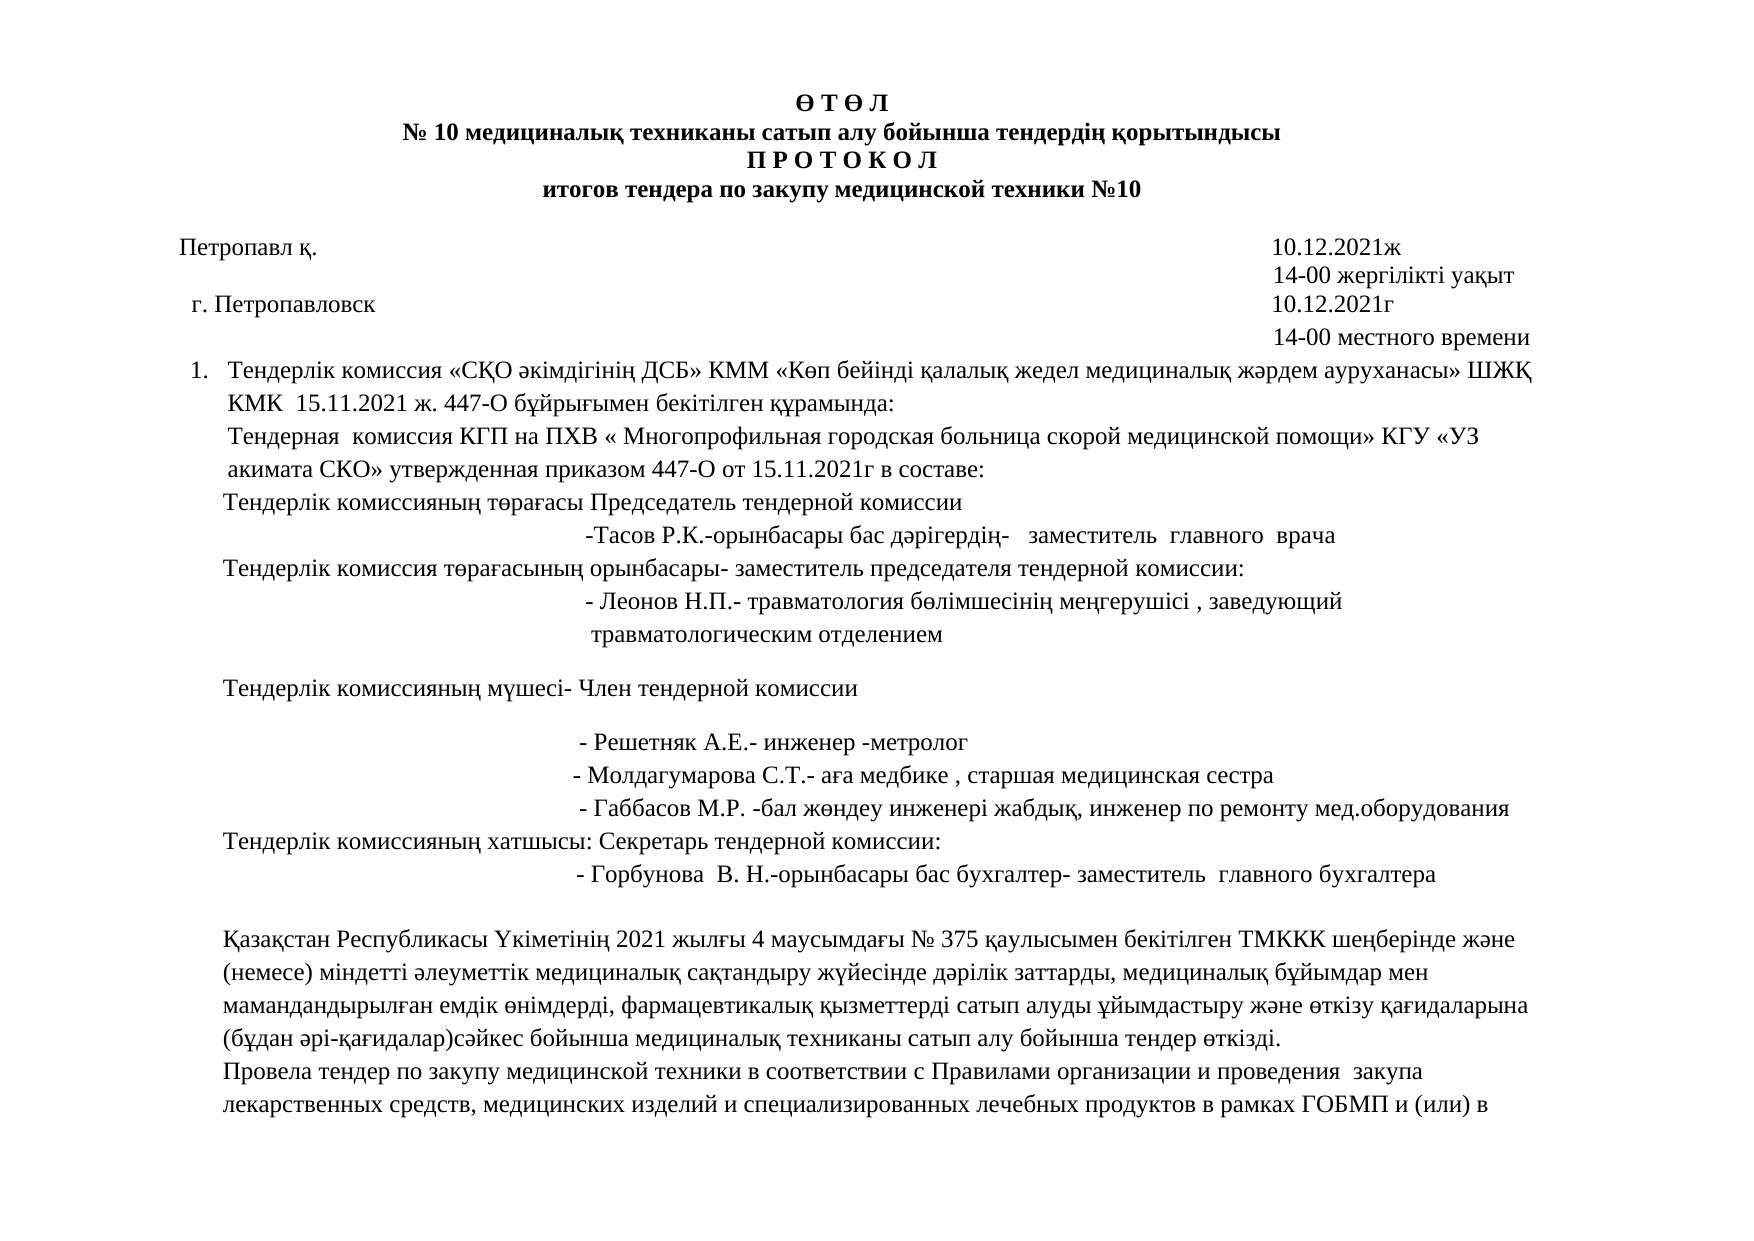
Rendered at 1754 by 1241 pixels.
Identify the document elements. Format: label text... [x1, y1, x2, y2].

text № 10 медициналық техниканы сатып алу бойынша тендердің қорытындысы [148, 117, 1536, 145]
list Тендерлік комиссия төрағасының орынбасары- заместитель председателя тендерной комиссии: [223, 553, 1536, 582]
text 14-00 местного времени [148, 322, 1536, 351]
list Тендерлік комиссияның төрағасы Председатель тендерной комиссии [223, 487, 1536, 516]
list Тендерная комиссия КГП на ПХВ « Многопрофильная городская больница скорой медицинской помощи» КГУ «УЗ акимата СКО» утвержденная приказом 447-О от 15.11.2021г в составе: [227, 421, 1536, 483]
text Тендерлік комиссияның мүшесі- Член тендерной комиссии [148, 673, 1536, 702]
text итогов тендера по закупу медицинской техники №10 [148, 174, 1536, 203]
list - Леонов Н.П.- травматология бөлімшесінің меңгерушісі , заведующий травматологическим отделением [223, 586, 1536, 648]
list - Молдагумарова С.Т.- аға медбике , старшая медицинская сестра [223, 760, 1536, 789]
list - Габбасов М.Р. -бал жөндеу инженері жабдық, инженер по ремонту мед.оборудования [223, 793, 1536, 822]
text Петропавл қ. 10.12.2021ж [148, 232, 1536, 260]
list - Горбунова В. Н.-орынбасары бас бухгалтер- заместитель главного бухгалтера [576, 859, 1536, 888]
list Тендерлік комиссияның хатшысы: Секретарь тендерной комиссии: [223, 826, 1536, 855]
list -Тасов Р.К.-орынбасары бас дәрігердің- заместитель главного врача [223, 520, 1536, 549]
list Тендерлік комиссия «СҚО әкімдігінің ДСБ» КММ «Көп бейінді қалалық жедел медициналық жәрдем ауруханасы» ШЖҚ КМК 15.11.2021 ж. 447-О бұйрығымен бекітілген құрамында: [190, 355, 1536, 417]
text - Решетняк А.Е.- инженер -метролог [148, 727, 1536, 756]
text 14-00 жергілікті уақыт [148, 260, 1536, 289]
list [223, 1056, 1536, 1118]
text Ө Т Ө Л [148, 88, 1536, 117]
list Қазақстан Республикасы Үкіметінің 2021 жылғы 4 маусымдағы № 375 қаулысымен бекітілген ТМККК шеңберінде және (немесе) міндетті әлеуметтік медициналық сақтандыру жүйесінде дәрілік заттарды, медициналық бұйымдар мен мамандандырылған емдік өнімдерді, фармацевтикалық қызметтерді сатып алуды ұйымдастыру және өткізу қағидаларына (бұдан әрі-қағидалар)сәйкес бойынша медициналық техниканы сатып алу бойынша тендер өткізді. [223, 924, 1536, 1052]
text П Р О Т О К О Л [148, 145, 1536, 174]
text г. Петропавловск 10.12.2021г [148, 289, 1536, 318]
